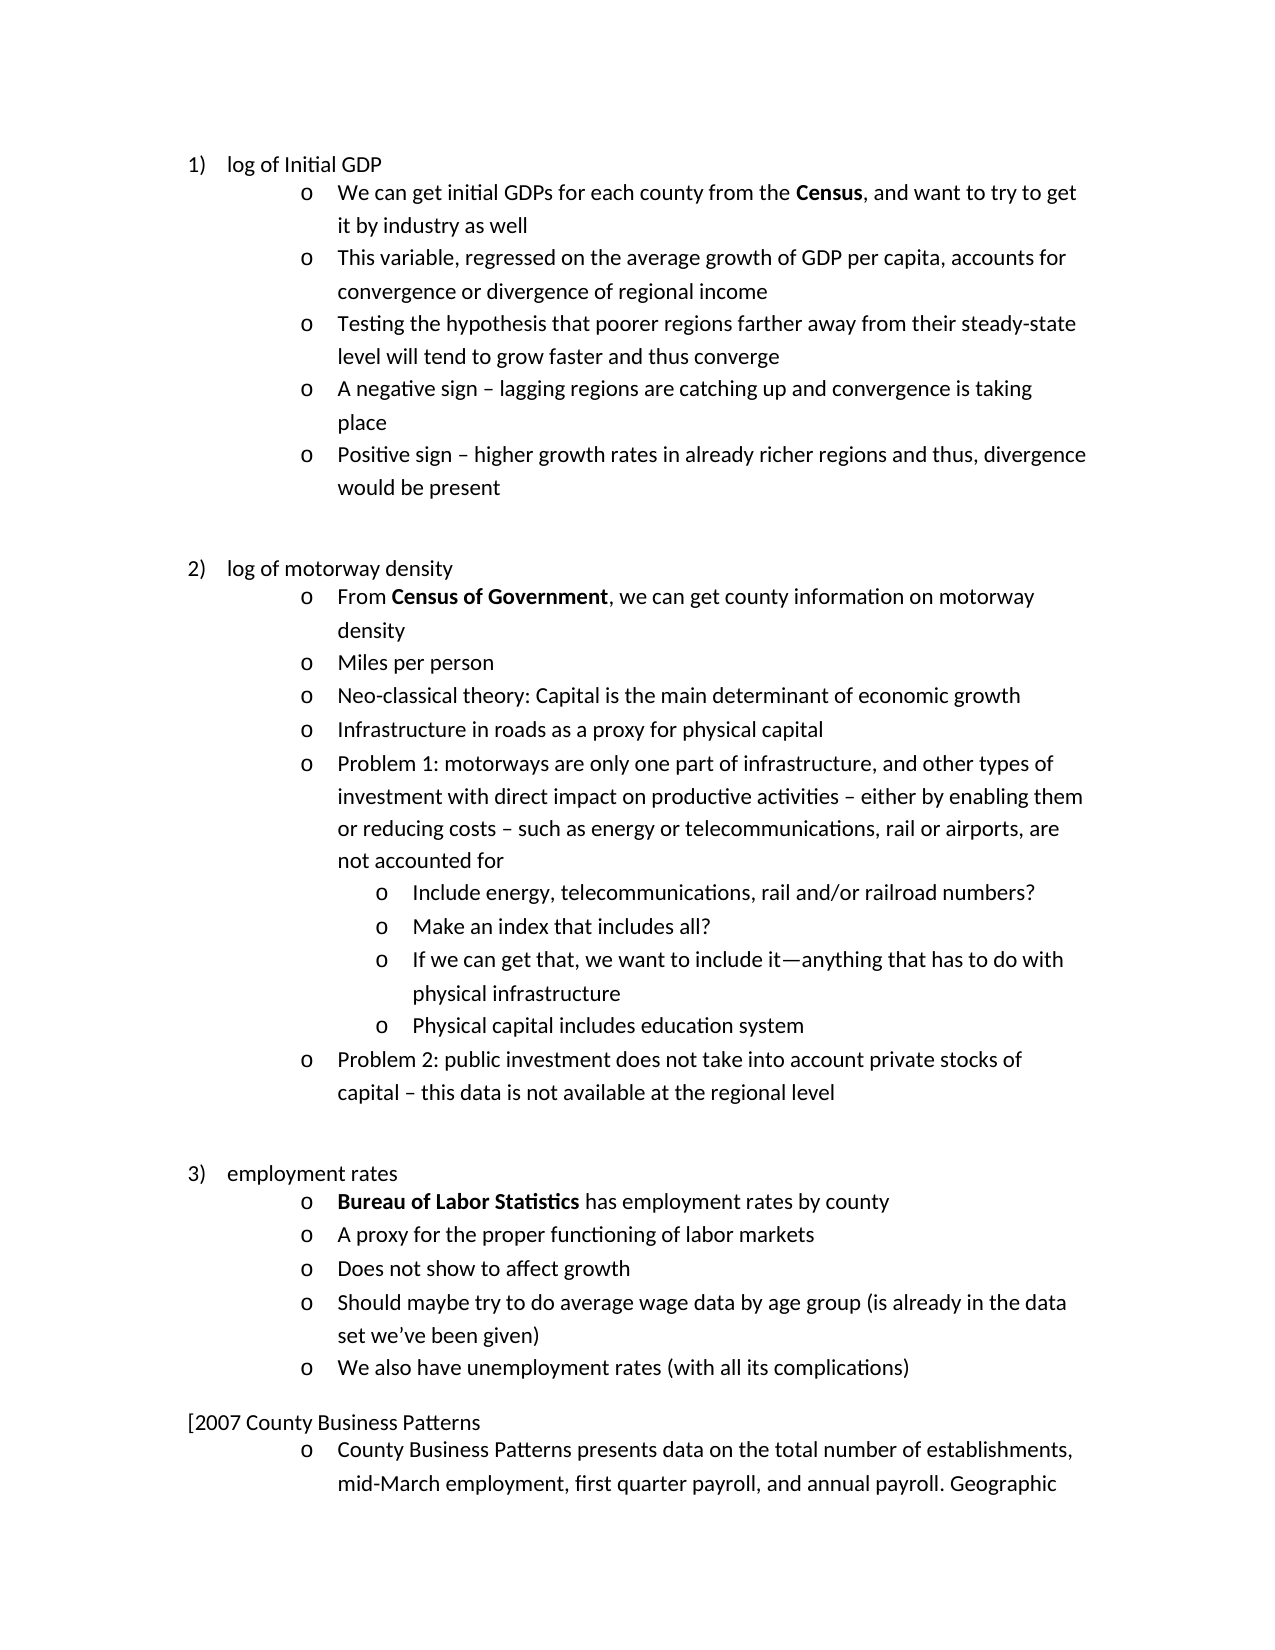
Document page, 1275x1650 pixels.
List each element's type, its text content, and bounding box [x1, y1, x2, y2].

list Positive sign – higher growth rates in already richer regions and thus, divergence would be present [300, 440, 1087, 501]
text 2) log of motorway density [187, 526, 1087, 582]
text [2007 County Business Patterns [187, 1408, 1087, 1436]
list Should maybe try to do average wage data by age group (is already in the data set we’ve been given) [300, 1288, 1087, 1349]
list A proxy for the proper functioning of labor markets [300, 1221, 1087, 1250]
list Make an index that includes all? [375, 912, 1087, 941]
text 3) employment rates [187, 1131, 1087, 1187]
list Problem 2: public investment does not take into account private stocks of capital – this data is not available at the regional level [300, 1045, 1087, 1106]
list We also have unemployment rates (with all its complications) [300, 1353, 1087, 1382]
list We can get initial GDPs for each county from the Census, and want to try to get it by industry as well [300, 178, 1087, 239]
list Bureau of Labor Statistics has employment rates by county [300, 1187, 1087, 1216]
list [300, 1436, 1087, 1497]
list Neo-classical theory: Capital is the main determinant of economic growth [300, 682, 1087, 711]
list From Census of Government, we can get county information on motorway density [300, 582, 1087, 644]
text 1) log of Initial GDP [187, 150, 1087, 178]
list If we can get that, we want to include it—anything that has to do with physical infrastructure [375, 946, 1087, 1007]
list Infrastructure in roads as a proxy for physical capital [300, 715, 1087, 744]
list Include energy, telecommunications, rail and/or railroad numbers? [375, 878, 1087, 908]
list Miles per person [300, 648, 1087, 677]
list Physical capital includes education system [375, 1011, 1087, 1040]
list A negative sign – lagging regions are catching up and convergence is taking place [300, 374, 1087, 436]
list This variable, regressed on the average growth of GDP per capita, accounts for convergence or divergence of regional income [300, 243, 1087, 305]
list Problem 1: motorways are only one part of infrastructure, and other types of investment with direct impact on productive activities – either by enabling them or reducing costs – such as energy or telecommunications, rail or airports, are not accounted for [300, 749, 1087, 874]
list Testing the hypothesis that poorer regions farther away from their steady-state level will tend to grow faster and thus converge [300, 309, 1087, 370]
list Does not show to affect growth [300, 1254, 1087, 1283]
